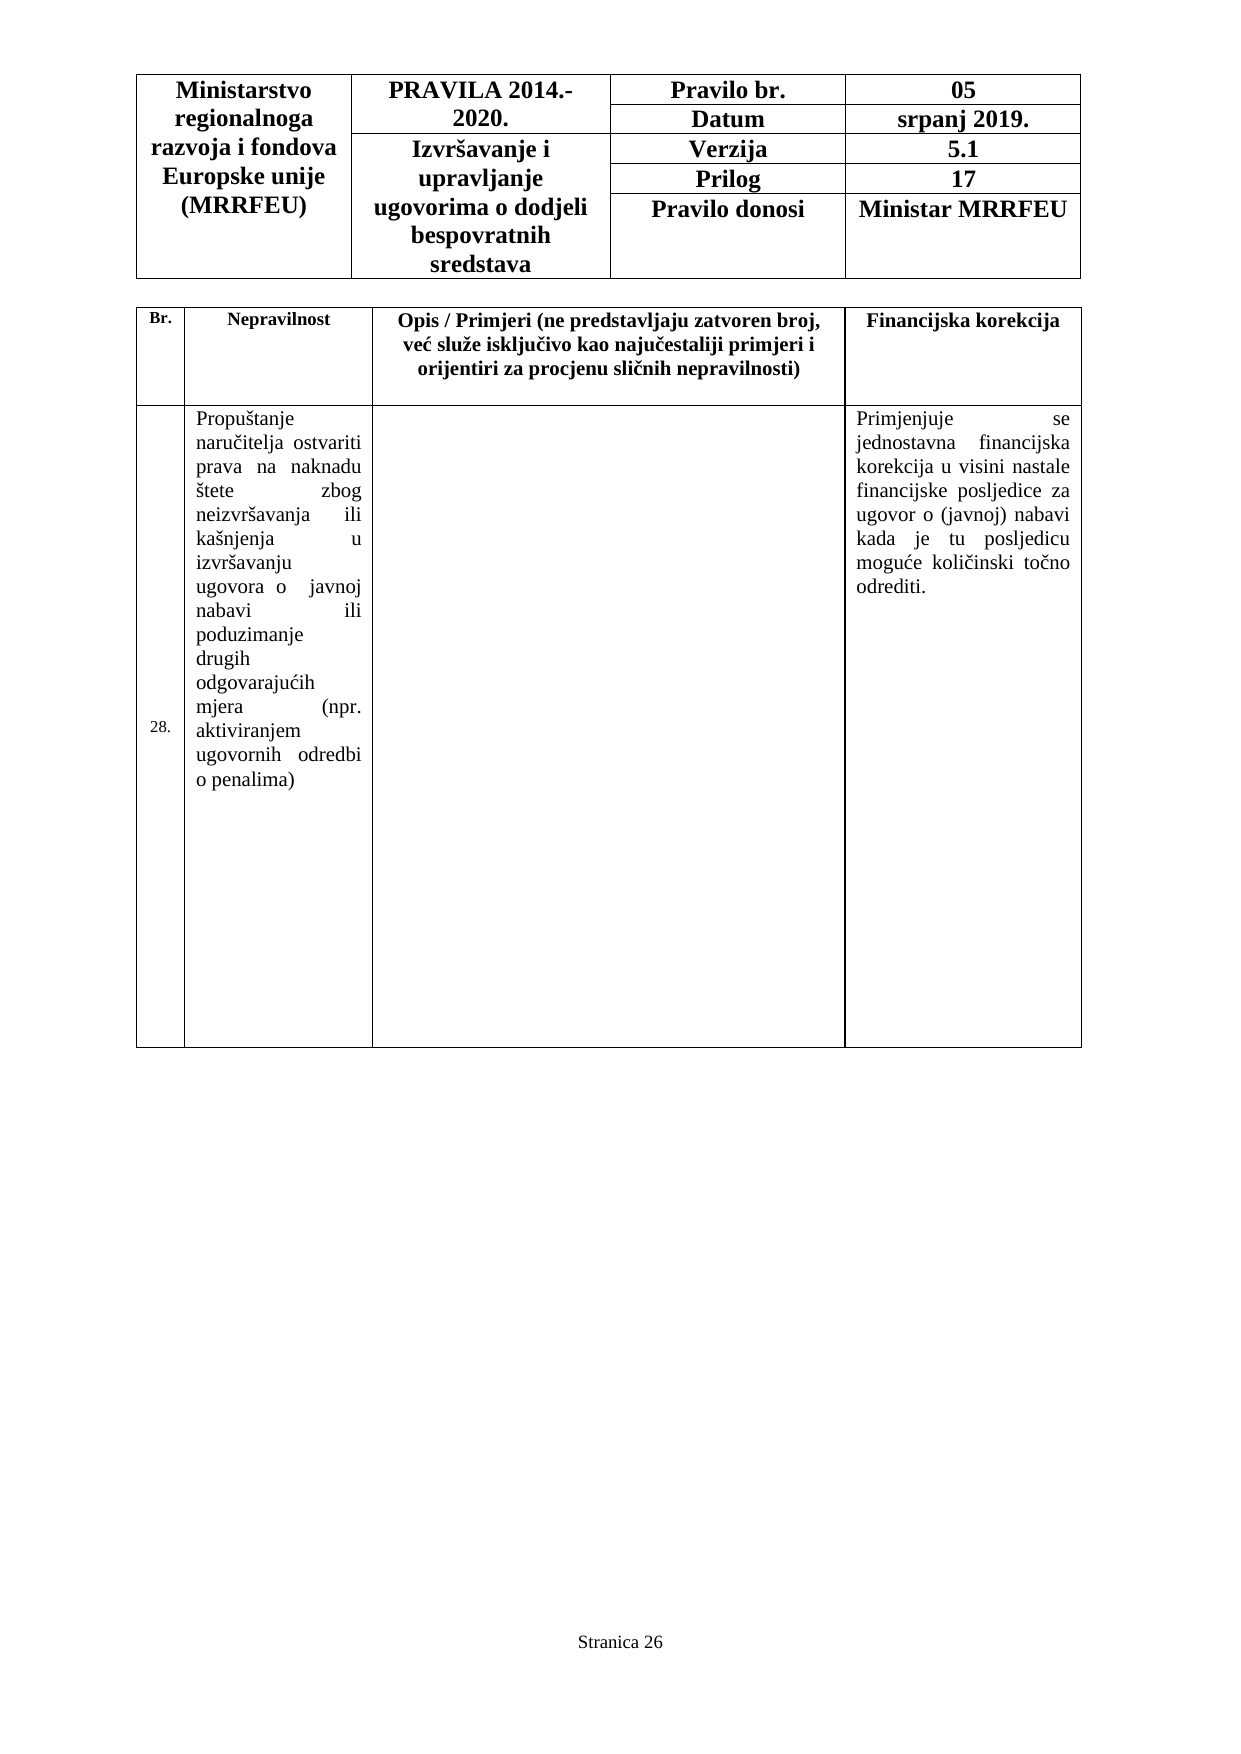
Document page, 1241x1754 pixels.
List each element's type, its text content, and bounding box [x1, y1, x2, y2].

table_header Financijska korekcija [846, 308, 1081, 404]
table_cell [373, 406, 844, 1047]
table_header Opis / Primjeri (ne predstavljaju zatvoren broj, već služe isključivo kao najučestaliji primjeri i orijentiri za procjenu sličnih nepravilnosti) [373, 308, 844, 404]
table_cell 28. [137, 406, 184, 1047]
table_header Br. [137, 308, 184, 404]
table_cell Propuštanje naručitelja ostvariti prava na naknadu štete zbog neizvršavanja ili kašnjenja u izvršavanju ugovora o javnoj nabavi ili poduzimanje drugih odgovarajućih mjera (npr. aktiviranjem ugovornih odredbi o penalima) [185, 406, 372, 1047]
table_header Nepravilnost [185, 308, 372, 404]
